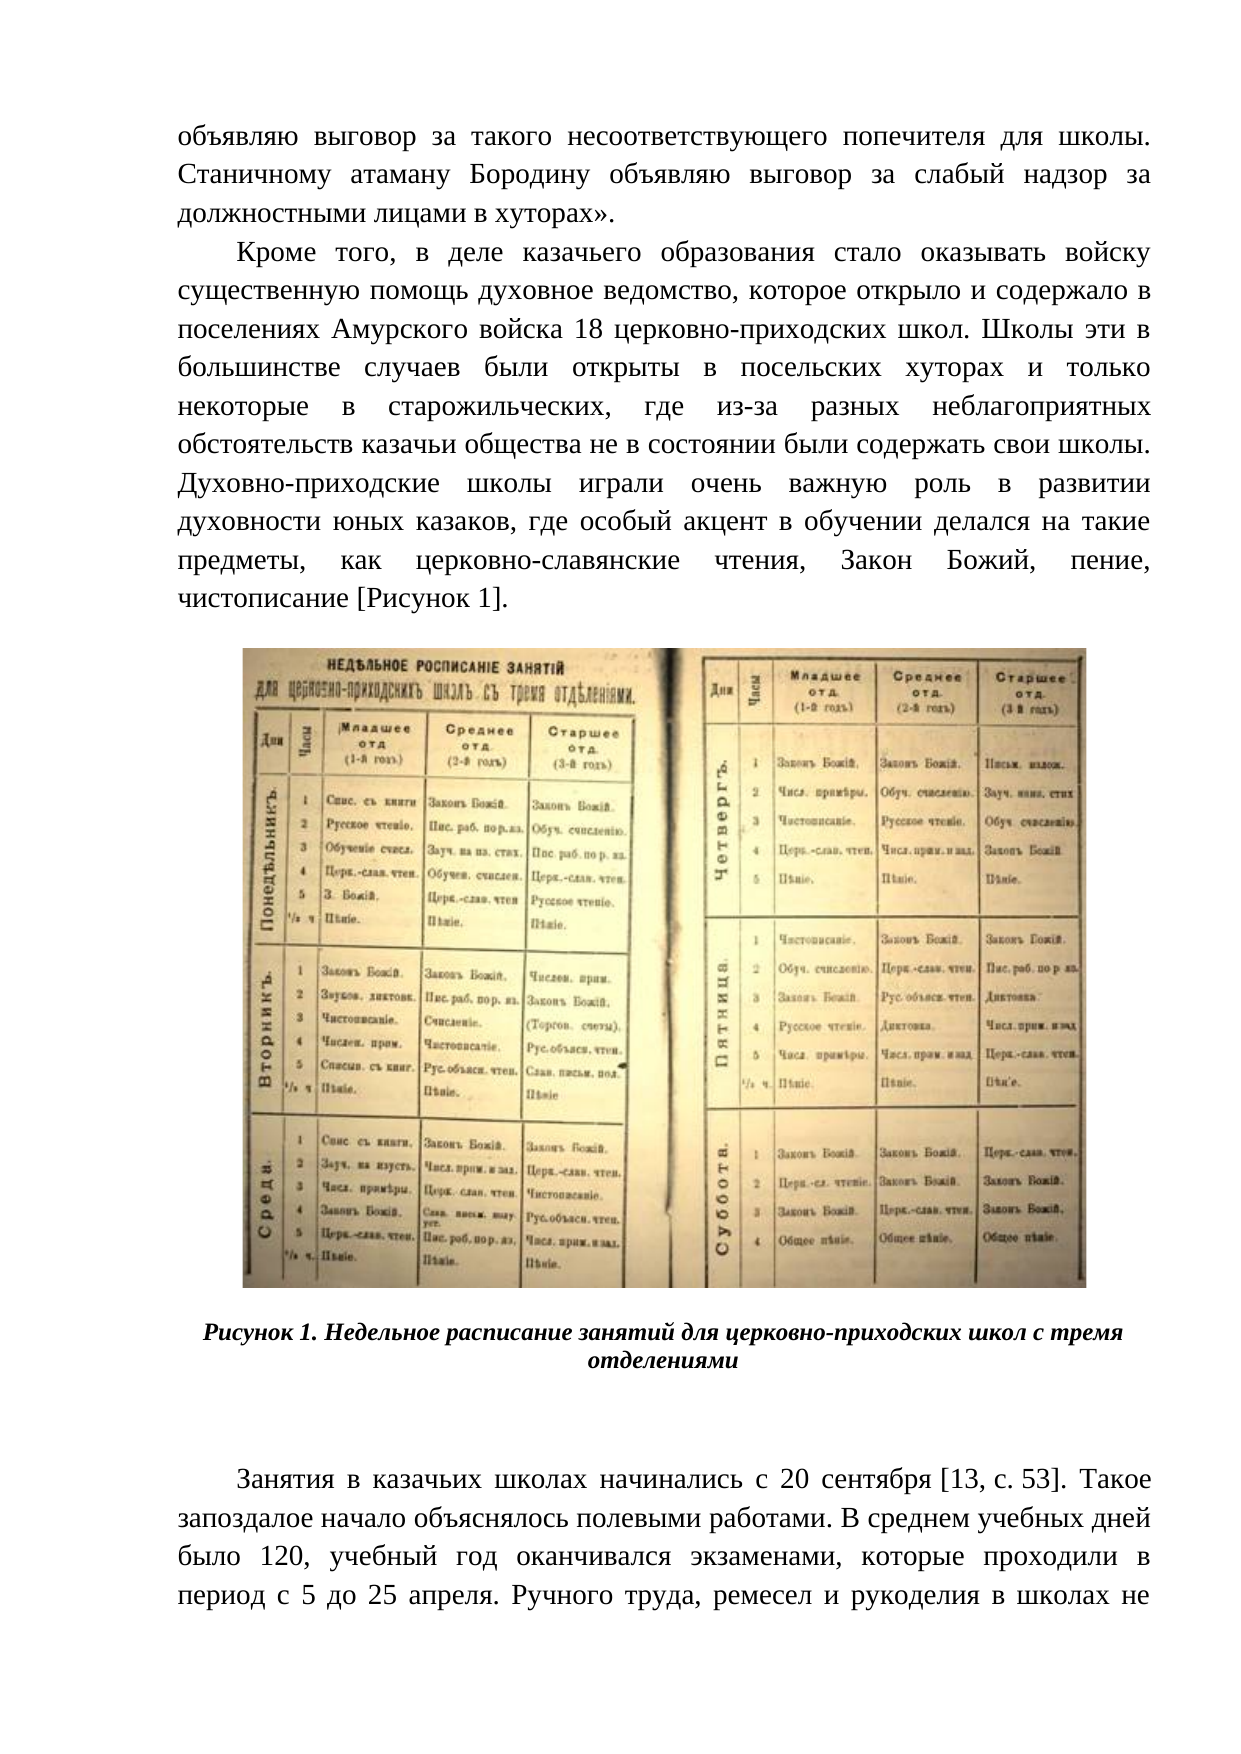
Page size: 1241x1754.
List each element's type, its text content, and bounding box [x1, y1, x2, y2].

text Кроме того, в деле казачьего образования стало оказывать войску существенную помощь духовное ведомство, которое открыло и содержало в поселениях Амурского войска 18 церковно-приходских школ. Школы эти в большинстве случаев были открыты в посельских хуторах и только некоторые в старожильческих, где из-за разных неблагоприятных обстоятельств казачьи общества не в состоянии были содержать свои школы. Духовно-приходские школы играли очень важную роль в развитии духовности юных казаков, где особый акцент в обучении делался на такие предметы, как церковно-славянские чтения, Закон Божий, пение, чистописание [Рисунок 1]. [177, 234, 1152, 614]
text Рисунок 1. Недельное расписание занятий для церковно-приходских школ с тремя отделениями [177, 1317, 1152, 1374]
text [177, 1461, 1152, 1610]
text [177, 118, 1152, 229]
picture [242, 648, 1087, 1288]
